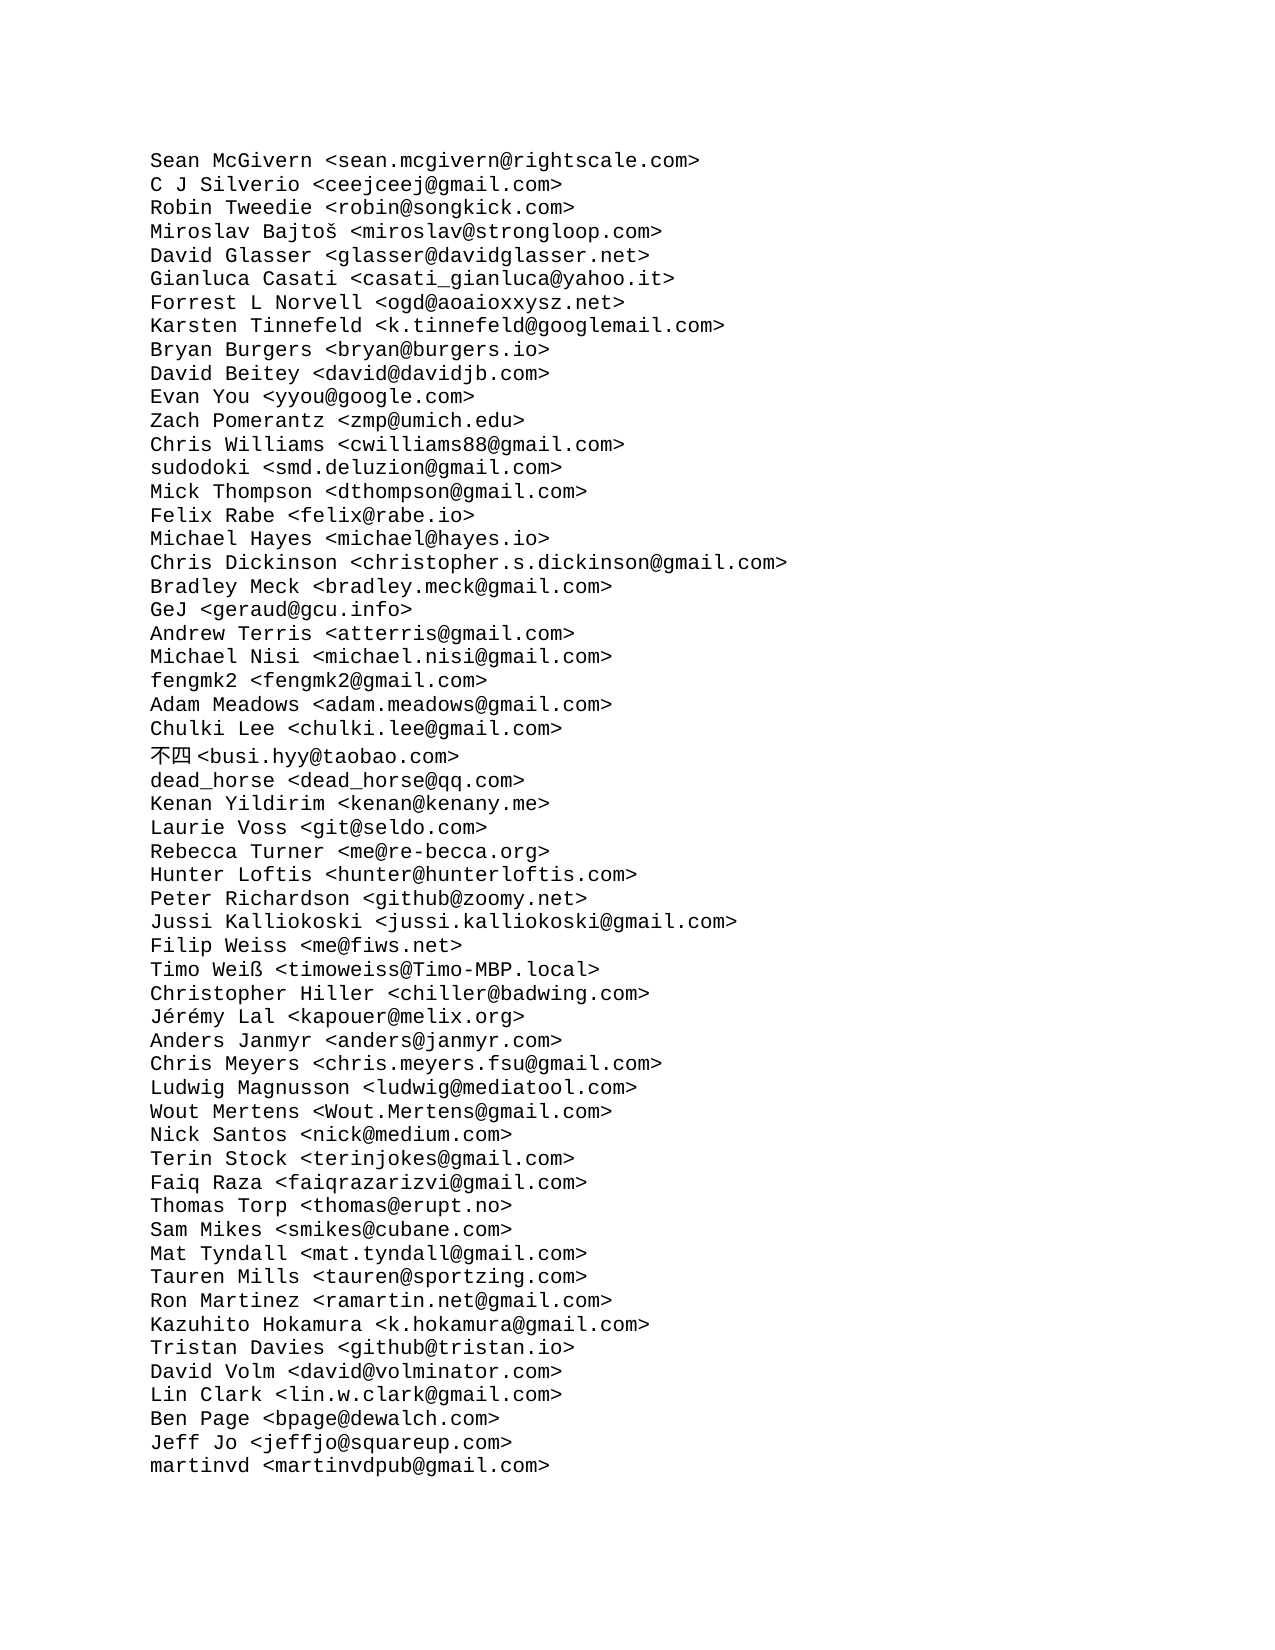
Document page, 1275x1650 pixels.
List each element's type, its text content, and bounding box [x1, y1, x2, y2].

text Wout Mertens <Wout.Mertens@gmail.com> [150, 1101, 1125, 1124]
text Gianluca Casati <casati_gianluca@yahoo.it> [150, 268, 1125, 292]
text Peter Richardson <github@zoomy.net> [150, 888, 1125, 912]
text Rebecca Turner <me@re-becca.org> [150, 841, 1125, 864]
text Nick Santos <nick@medium.com> [150, 1124, 1125, 1148]
text Felix Rabe <felix@rabe.io> [150, 505, 1125, 528]
text Adam Meadows <adam.meadows@gmail.com> [150, 694, 1125, 717]
text Mick Thompson <dthompson@gmail.com> [150, 481, 1125, 505]
text Laurie Voss <git@seldo.com> [150, 817, 1125, 841]
text Anders Janmyr <anders@janmyr.com> [150, 1030, 1125, 1053]
text GeJ <geraud@gcu.info> [150, 599, 1125, 623]
text Michael Nisi <michael.nisi@gmail.com> [150, 647, 1125, 670]
text sudodoki <smd.deluzion@gmail.com> [150, 457, 1125, 481]
text David Volm <david@volminator.com> [150, 1361, 1125, 1384]
text Miroslav Bajtoš <miroslav@strongloop.com> [150, 221, 1125, 244]
text Christopher Hiller <chiller@badwing.com> [150, 982, 1125, 1006]
text Timo Weiß <timoweiss@Timo-MBP.local> [150, 959, 1125, 982]
text Hunter Loftis <hunter@hunterloftis.com> [150, 864, 1125, 888]
text 不四 <busi.hyy@taobao.com> [150, 741, 1125, 770]
text Lin Clark <lin.w.clark@gmail.com> [150, 1384, 1125, 1408]
text fengmk2 <fengmk2@gmail.com> [150, 670, 1125, 694]
text Sam Mikes <smikes@cubane.com> [150, 1219, 1125, 1243]
text Chris Williams <cwilliams88@gmail.com> [150, 434, 1125, 457]
text David Glasser <glasser@davidglasser.net> [150, 244, 1125, 268]
text Ron Martinez <ramartin.net@gmail.com> [150, 1290, 1125, 1313]
text Tauren Mills <tauren@sportzing.com> [150, 1266, 1125, 1290]
text Mat Tyndall <mat.tyndall@gmail.com> [150, 1243, 1125, 1266]
text Karsten Tinnefeld <k.tinnefeld@googlemail.com> [150, 316, 1125, 339]
text dead_horse <dead_horse@qq.com> [150, 770, 1125, 793]
text Robin Tweedie <robin@songkick.com> [150, 197, 1125, 221]
text Faiq Raza <faiqrazarizvi@gmail.com> [150, 1172, 1125, 1195]
text Filip Weiss <me@fiws.net> [150, 935, 1125, 959]
text Ludwig Magnusson <ludwig@mediatool.com> [150, 1077, 1125, 1101]
text Chris Dickinson <christopher.s.dickinson@gmail.com> [150, 552, 1125, 576]
text martinvd <martinvdpub@gmail.com> [150, 1455, 1125, 1479]
text Chris Meyers <chris.meyers.fsu@gmail.com> [150, 1053, 1125, 1077]
text Chulki Lee <chulki.lee@gmail.com> [150, 717, 1125, 741]
text C J Silverio <ceejceej@gmail.com> [150, 174, 1125, 197]
text Ben Page <bpage@dewalch.com> [150, 1408, 1125, 1432]
text Kazuhito Hokamura <k.hokamura@gmail.com> [150, 1313, 1125, 1337]
text Forrest L Norvell <ogd@aoaioxxysz.net> [150, 292, 1125, 316]
text Jérémy Lal <kapouer@melix.org> [150, 1006, 1125, 1030]
text Thomas Torp <thomas@erupt.no> [150, 1195, 1125, 1219]
text Kenan Yildirim <kenan@kenany.me> [150, 793, 1125, 817]
text Bradley Meck <bradley.meck@gmail.com> [150, 576, 1125, 599]
text David Beitey <david@davidjb.com> [150, 363, 1125, 386]
text Michael Hayes <michael@hayes.io> [150, 528, 1125, 552]
text Andrew Terris <atterris@gmail.com> [150, 623, 1125, 647]
text Bryan Burgers <bryan@burgers.io> [150, 339, 1125, 363]
text Jussi Kalliokoski <jussi.kalliokoski@gmail.com> [150, 912, 1125, 935]
text Jeff Jo <jeffjo@squareup.com> [150, 1432, 1125, 1455]
text Terin Stock <terinjokes@gmail.com> [150, 1148, 1125, 1172]
text Sean McGivern <sean.mcgivern@rightscale.com> [150, 150, 1125, 174]
text Evan You <yyou@google.com> [150, 386, 1125, 410]
text Tristan Davies <github@tristan.io> [150, 1337, 1125, 1361]
text Zach Pomerantz <zmp@umich.edu> [150, 410, 1125, 434]
